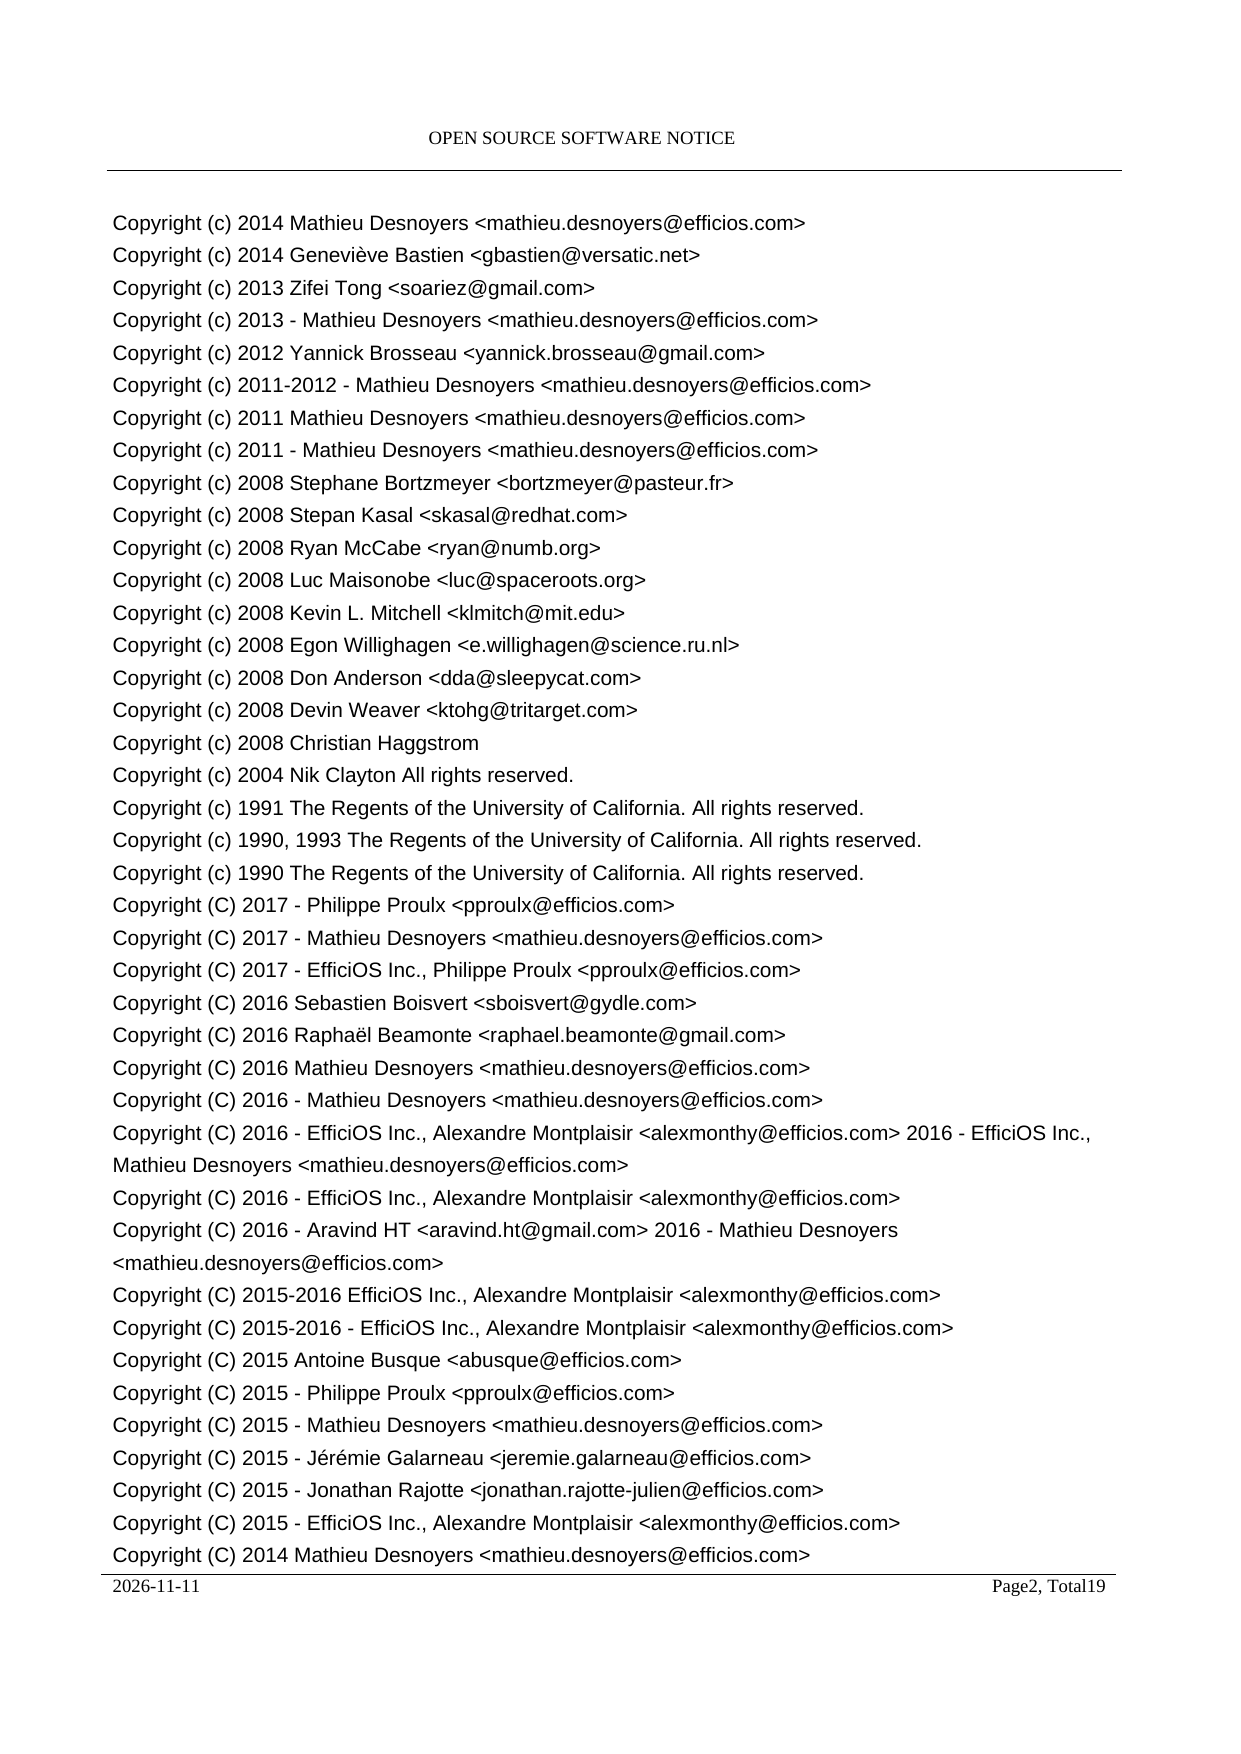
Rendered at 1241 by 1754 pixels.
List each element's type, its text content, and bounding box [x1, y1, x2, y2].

text Copyright (c) 2008 Luc Maisonobe <luc@spaceroots.org> [112, 564, 1128, 596]
text Copyright (C) 2015 - EfficiOS Inc., Alexandre Montplaisir <alexmonthy@efficios.com> [112, 1506, 1128, 1539]
text Copyright (c) 1990 The Regents of the University of California. All rights reserved. [112, 856, 1128, 889]
text Copyright (c) 2008 Ryan McCabe <ryan@numb.org> [112, 531, 1128, 564]
text Copyright (C) 2015 Antoine Busque <abusque@efficios.com> [112, 1344, 1128, 1376]
text Copyright (c) 2012 Yannick Brosseau <yannick.brosseau@gmail.com> [112, 336, 1128, 369]
text Copyright (C) 2015-2016 EfficiOS Inc., Alexandre Montplaisir <alexmonthy@efficios.com> [112, 1279, 1128, 1311]
text Copyright (c) 2008 Devin Weaver <ktohg@tritarget.com> [112, 694, 1128, 726]
text Copyright (C) 2017 - EfficiOS Inc., Philippe Proulx <pproulx@efficios.com> [112, 954, 1128, 986]
text Copyright (C) 2016 - EfficiOS Inc., Alexandre Montplaisir <alexmonthy@efficios.com> [112, 1181, 1128, 1214]
text Copyright (C) 2015-2016 - EfficiOS Inc., Alexandre Montplaisir <alexmonthy@efficios.com> [112, 1311, 1128, 1344]
text Copyright (C) 2016 Raphaël Beamonte <raphael.beamonte@gmail.com> [112, 1019, 1128, 1051]
text Copyright (C) 2017 - Mathieu Desnoyers <mathieu.desnoyers@efficios.com> [112, 921, 1128, 954]
text Copyright (c) 2011-2012 - Mathieu Desnoyers <mathieu.desnoyers@efficios.com> [112, 369, 1128, 401]
text Copyright (C) 2014 Mathieu Desnoyers <mathieu.desnoyers@efficios.com> [112, 1539, 1128, 1571]
text Copyright (C) 2015 - Jonathan Rajotte <jonathan.rajotte-julien@efficios.com> [112, 1474, 1128, 1506]
text Copyright (c) 2008 Egon Willighagen <e.willighagen@science.ru.nl> [112, 629, 1128, 661]
text Copyright (C) 2015 - Jérémie Galarneau <jeremie.galarneau@efficios.com> [112, 1441, 1128, 1474]
text Copyright (c) 2013 - Mathieu Desnoyers <mathieu.desnoyers@efficios.com> [112, 304, 1128, 336]
text Copyright (C) 2016 - EfficiOS Inc., Alexandre Montplaisir <alexmonthy@efficios.com> 2016 - EfficiOS Inc., Mathieu Desnoyers <mathieu.desnoyers@efficios.com> [112, 1116, 1128, 1181]
text Copyright (C) 2015 - Mathieu Desnoyers <mathieu.desnoyers@efficios.com> [112, 1409, 1128, 1441]
text Copyright (c) 2008 Stepan Kasal <skasal@redhat.com> [112, 499, 1128, 531]
text Copyright (c) 2014 Geneviève Bastien <gbastien@versatic.net> [112, 239, 1128, 271]
text Copyright (C) 2016 Mathieu Desnoyers <mathieu.desnoyers@efficios.com> [112, 1051, 1128, 1084]
text Copyright (c) 1990, 1993 The Regents of the University of California. All rights reserved. [112, 824, 1128, 856]
text Copyright (c) 2014 Mathieu Desnoyers <mathieu.desnoyers@efficios.com> [112, 206, 1128, 239]
text Copyright (c) 1991 The Regents of the University of California. All rights reserved. [112, 791, 1128, 824]
text Copyright (c) 2011 - Mathieu Desnoyers <mathieu.desnoyers@efficios.com> [112, 434, 1128, 466]
text Copyright (c) 2011 Mathieu Desnoyers <mathieu.desnoyers@efficios.com> [112, 401, 1128, 434]
text Copyright (C) 2016 Sebastien Boisvert <sboisvert@gydle.com> [112, 986, 1128, 1019]
text Copyright (C) 2016 - Aravind HT <aravind.ht@gmail.com> 2016 - Mathieu Desnoyers <mathieu.desnoyers@efficios.com> [112, 1214, 1128, 1279]
text Copyright (c) 2008 Kevin L. Mitchell <klmitch@mit.edu> [112, 596, 1128, 629]
text Copyright (c) 2008 Don Anderson <dda@sleepycat.com> [112, 661, 1128, 694]
text Copyright (C) 2015 - Philippe Proulx <pproulx@efficios.com> [112, 1376, 1128, 1409]
text Copyright (c) 2013 Zifei Tong <soariez@gmail.com> [112, 271, 1128, 304]
text Copyright (C) 2017 - Philippe Proulx <pproulx@efficios.com> [112, 889, 1128, 921]
text Copyright (c) 2004 Nik Clayton All rights reserved. [112, 759, 1128, 791]
text Copyright (c) 2008 Stephane Bortzmeyer <bortzmeyer@pasteur.fr> [112, 466, 1128, 499]
text Copyright (c) 2008 Christian Haggstrom [112, 726, 1128, 759]
text Copyright (C) 2016 - Mathieu Desnoyers <mathieu.desnoyers@efficios.com> [112, 1084, 1128, 1116]
